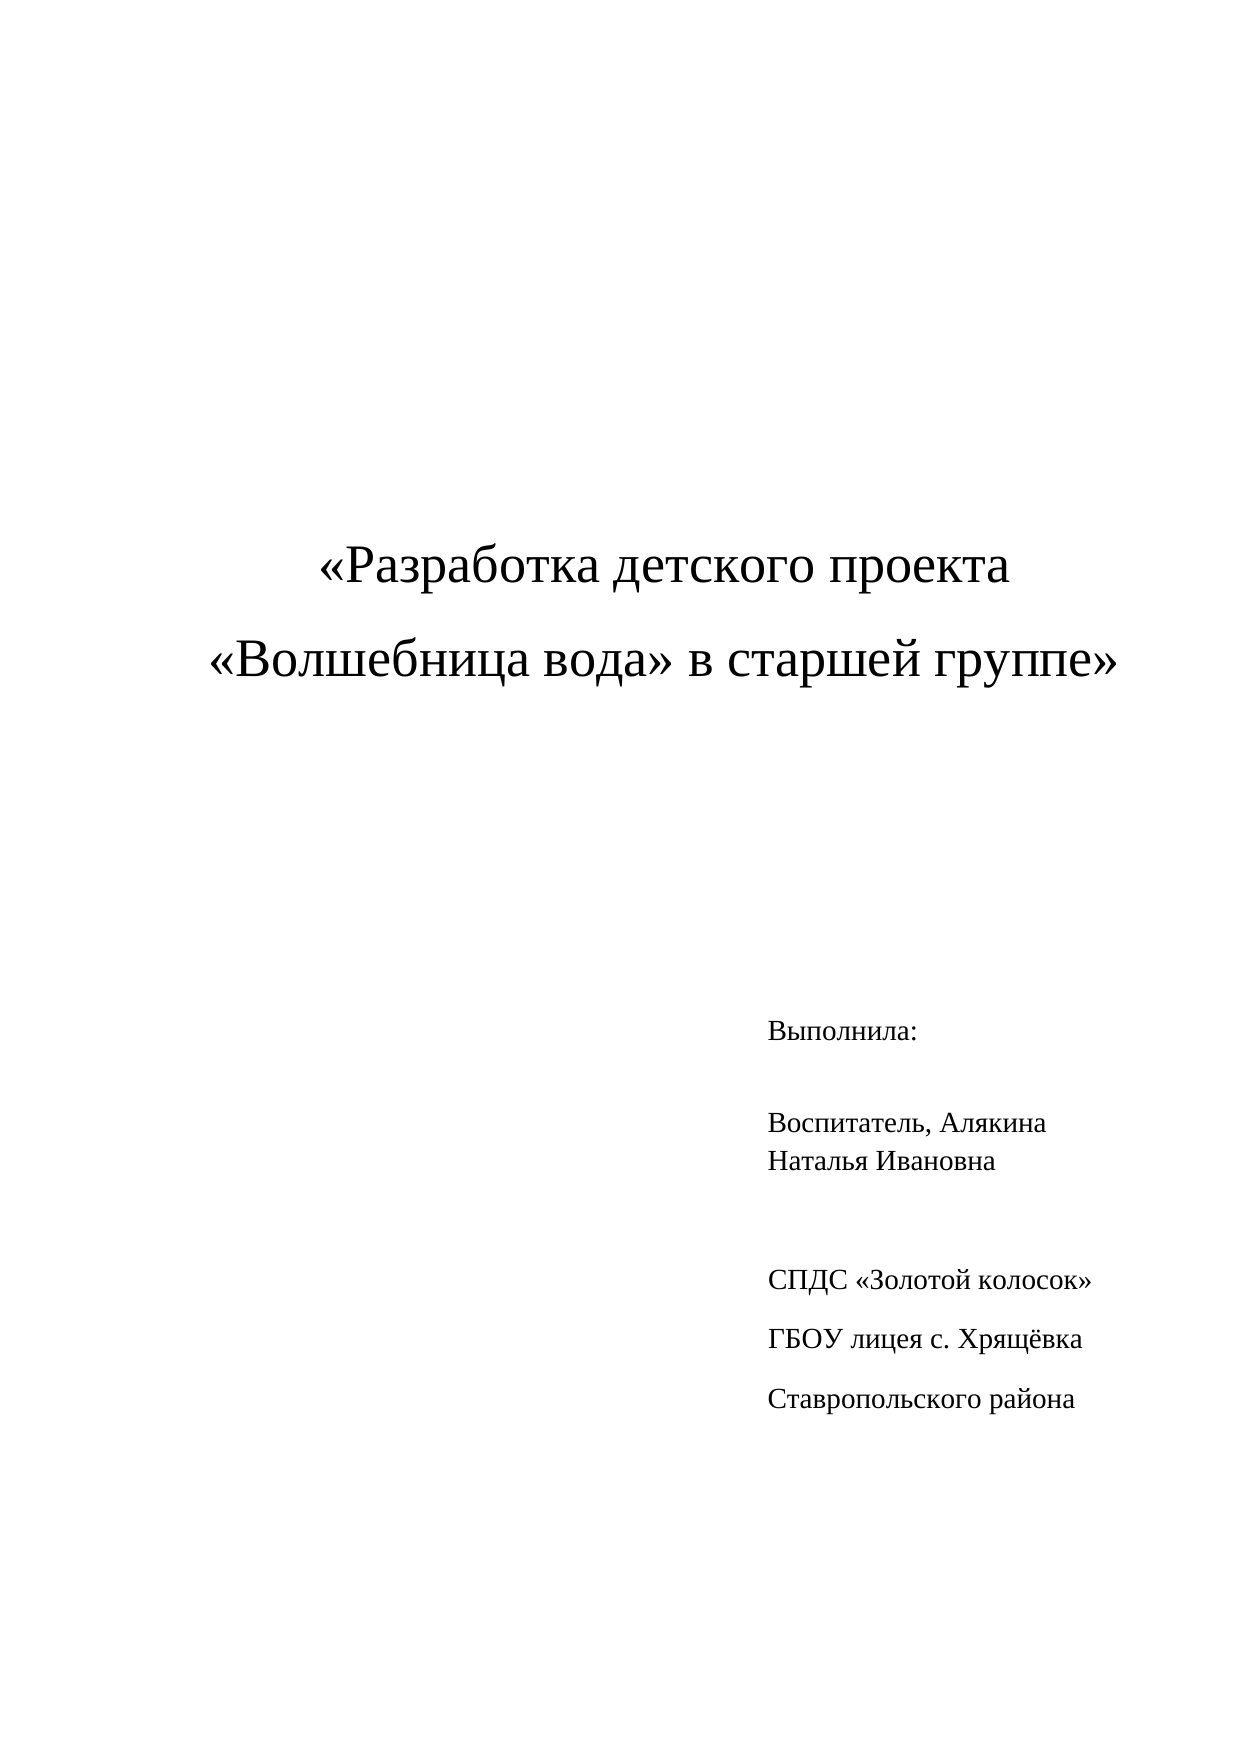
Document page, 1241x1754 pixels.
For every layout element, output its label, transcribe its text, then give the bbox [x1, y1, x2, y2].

text Выполнила: [767, 1013, 1152, 1046]
text Воспитатель, Алякина Наталья Ивановна [767, 1072, 1152, 1177]
text «Разработка детского проекта «Волшебница вода» в старшей группе» [177, 532, 1152, 688]
text Ставропольского района [767, 1381, 1152, 1414]
text СПДС «Золотой колосок» [177, 1262, 1152, 1296]
text ГБОУ лицея с. Хрящёвка [177, 1322, 1152, 1355]
